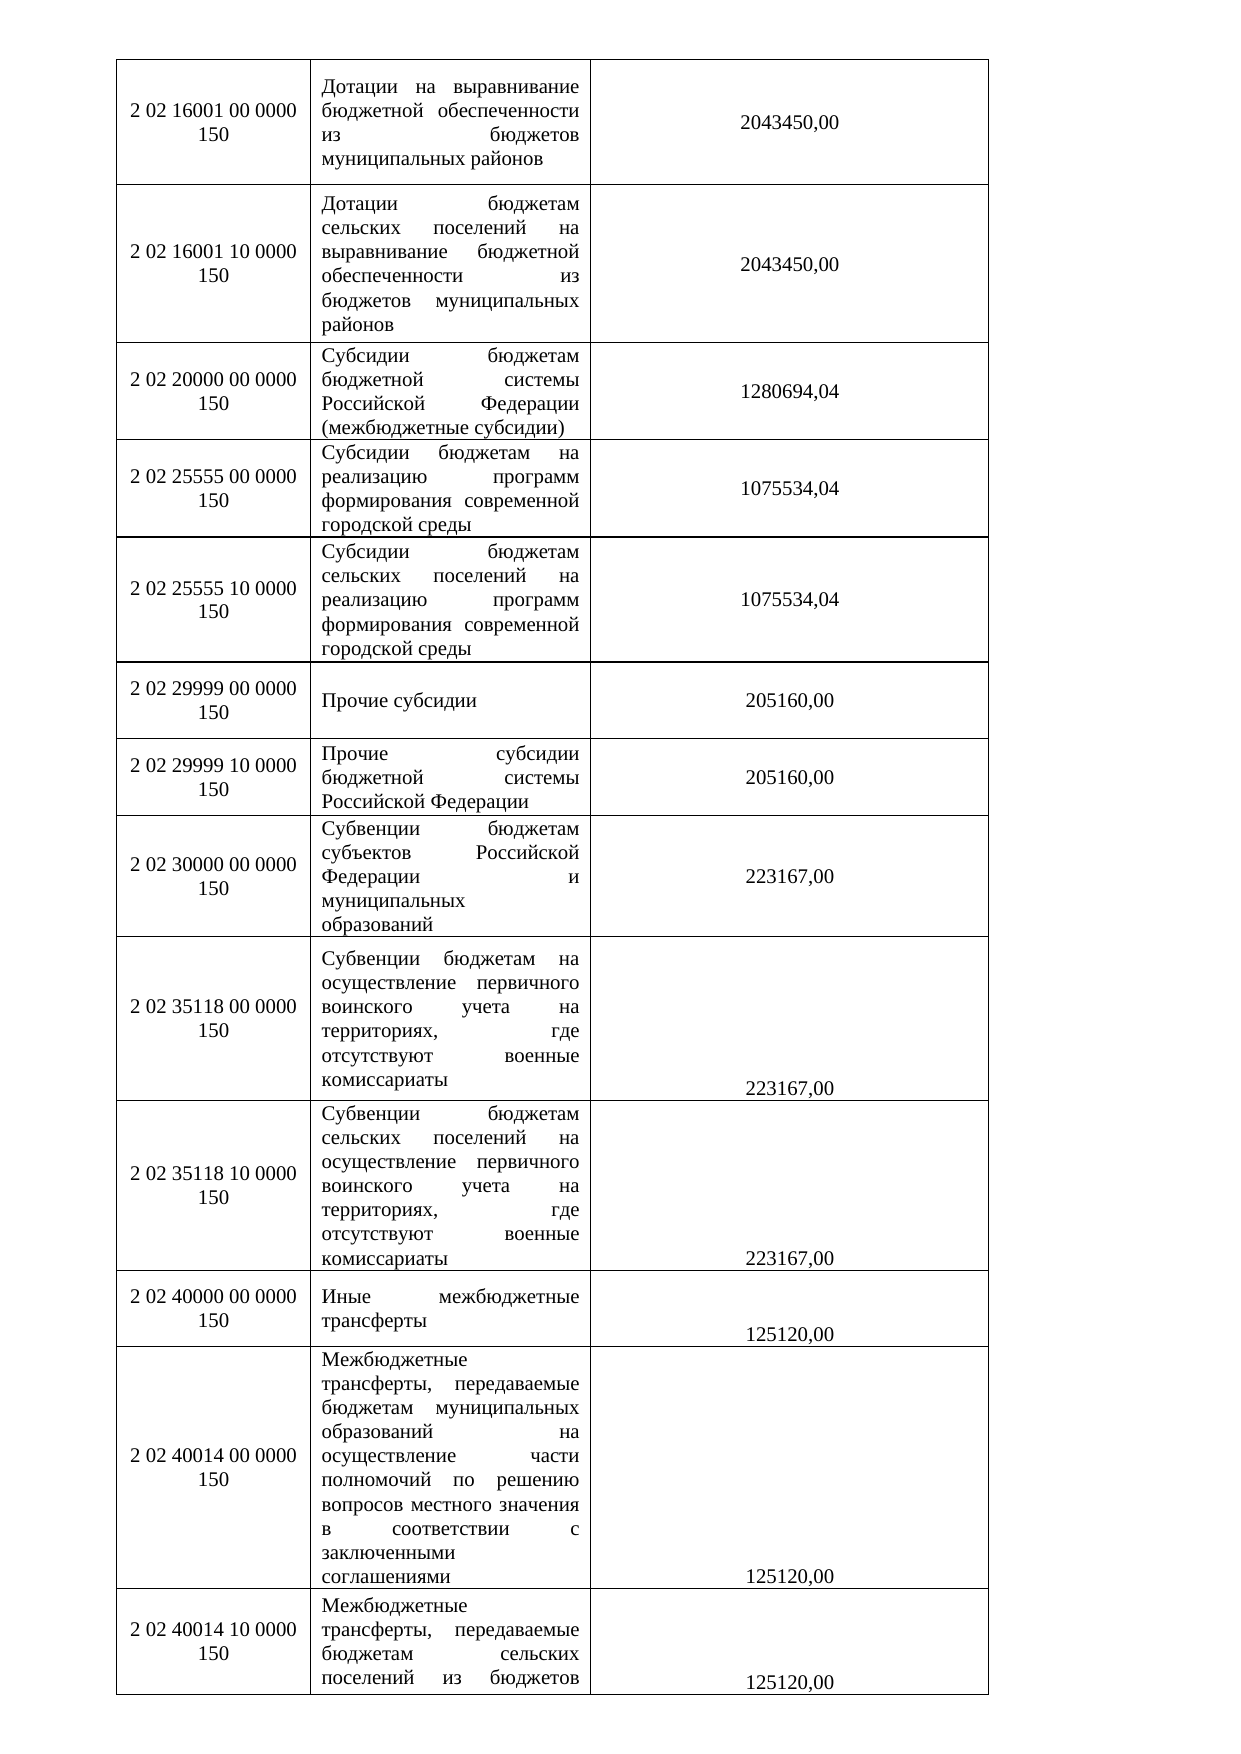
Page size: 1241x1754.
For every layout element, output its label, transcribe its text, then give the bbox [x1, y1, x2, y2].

table_cell Субвенции бюджетам субъектов Российской Федерации и муниципальных образований [311, 816, 590, 936]
table_cell 2 02 35118 10 0000 150 [117, 1101, 310, 1269]
table_cell 125120,00 [591, 1347, 988, 1588]
table_cell 205160,00 [591, 663, 988, 738]
table_cell Субсидии бюджетам сельских поселений на реализацию программ формирования современной городской среды [311, 538, 590, 661]
table_cell 2 02 25555 10 0000 150 [117, 538, 310, 661]
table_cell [311, 1589, 590, 1694]
table_cell 2 02 25555 00 0000 150 [117, 440, 310, 536]
table_cell 2 02 29999 10 0000 150 [117, 739, 310, 814]
table_cell Иные межбюджетные трансферты [311, 1271, 590, 1346]
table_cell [117, 1589, 310, 1694]
table_cell Прочие субсидии бюджетной системы Российской Федерации [311, 739, 590, 814]
table_cell 1075534,04 [591, 538, 988, 661]
table_cell 2 02 40014 00 0000 150 [117, 1347, 310, 1588]
table_cell 205160,00 [591, 739, 988, 814]
table_cell 2 02 16001 00 0000 150 [117, 60, 310, 184]
table_cell 2 02 29999 00 0000 150 [117, 663, 310, 738]
table_cell Субвенции бюджетам на осуществление первичного воинского учета на территориях, где отсутствуют военные комиссариаты [311, 937, 590, 1100]
table_cell 223167,00 [591, 937, 988, 1100]
table_cell 125120,00 [591, 1271, 988, 1346]
table_cell Межбюджетные трансферты, передаваемые бюджетам муниципальных образований на осуществление части полномочий по решению вопросов местного значения в соответствии с заключенными соглашениями [311, 1347, 590, 1588]
table_cell 125120,00 [591, 1589, 988, 1694]
table_cell 223167,00 [591, 816, 988, 936]
table_cell 223167,00 [591, 1101, 988, 1269]
table_cell Дотации на выравнивание бюджетной обеспеченности из бюджетов муниципальных районов [311, 60, 590, 184]
table_cell 2043450,00 [591, 60, 988, 184]
table_cell 2 02 30000 00 0000 150 [117, 816, 310, 936]
table_cell 2 02 20000 00 0000 150 [117, 343, 310, 439]
table_cell Субсидии бюджетам на реализацию программ формирования современной городской среды [311, 440, 590, 536]
table_cell 1075534,04 [591, 440, 988, 536]
table_cell 2 02 16001 10 0000 150 [117, 185, 310, 342]
table_cell 2 02 40000 00 0000 150 [117, 1271, 310, 1346]
table_cell Дотации бюджетам сельских поселений на выравнивание бюджетной обеспеченности из бюджетов муниципальных районов [311, 185, 590, 342]
table_cell 2 02 35118 00 0000 150 [117, 937, 310, 1100]
table_cell Субсидии бюджетам бюджетной системы Российской Федерации (межбюджетные субсидии) [311, 343, 590, 439]
table_cell Субвенции бюджетам сельских поселений на осуществление первичного воинского учета на территориях, где отсутствуют военные комиссариаты [311, 1101, 590, 1269]
table_cell 2043450,00 [591, 185, 988, 342]
table_cell 1280694,04 [591, 343, 988, 439]
table_cell Прочие субсидии [311, 663, 590, 738]
